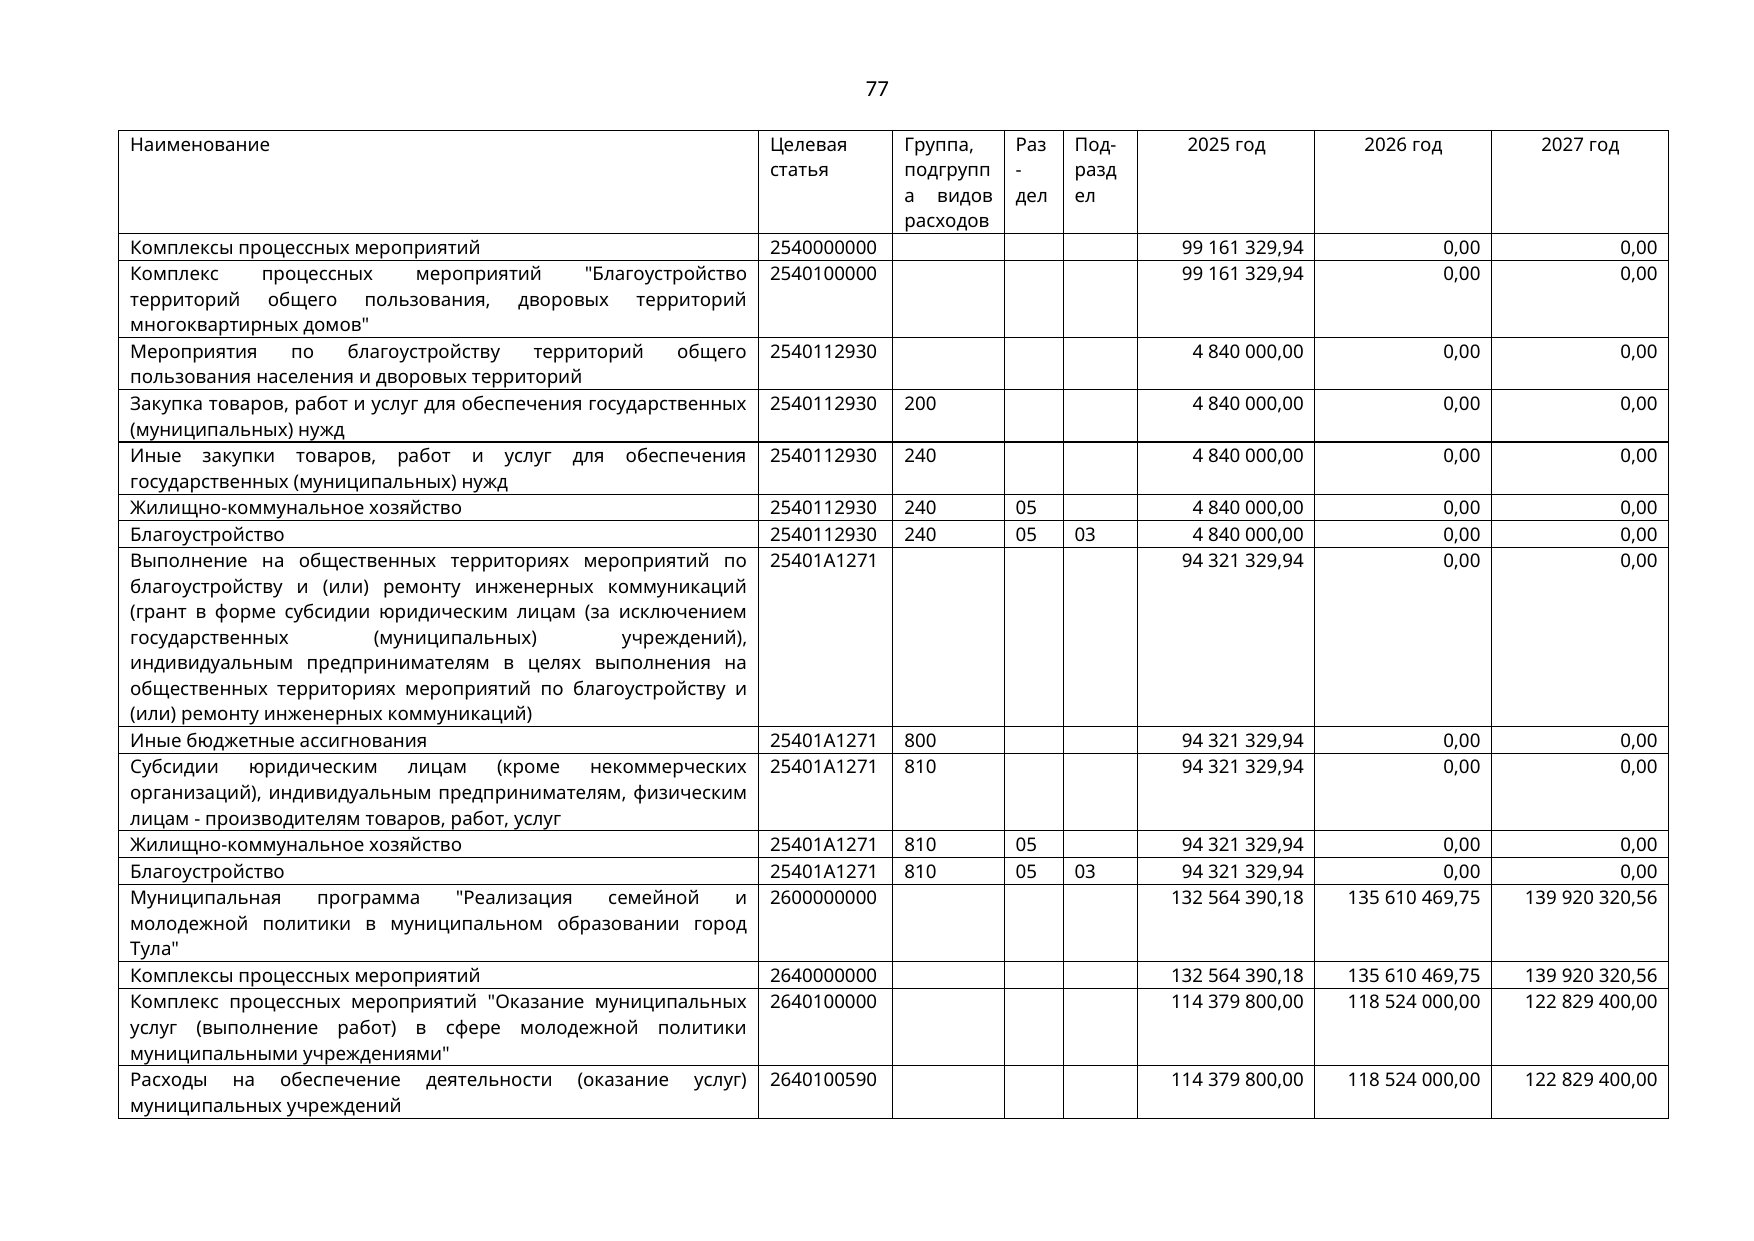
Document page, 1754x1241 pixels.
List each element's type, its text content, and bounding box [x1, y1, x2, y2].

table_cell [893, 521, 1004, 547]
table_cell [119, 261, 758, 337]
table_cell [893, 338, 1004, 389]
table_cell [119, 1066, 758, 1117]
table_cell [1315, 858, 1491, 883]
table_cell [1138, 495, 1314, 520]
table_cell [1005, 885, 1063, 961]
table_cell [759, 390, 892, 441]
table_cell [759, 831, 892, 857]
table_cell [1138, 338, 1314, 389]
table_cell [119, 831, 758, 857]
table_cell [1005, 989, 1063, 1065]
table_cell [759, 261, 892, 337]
table_header 2025 год [1138, 131, 1314, 233]
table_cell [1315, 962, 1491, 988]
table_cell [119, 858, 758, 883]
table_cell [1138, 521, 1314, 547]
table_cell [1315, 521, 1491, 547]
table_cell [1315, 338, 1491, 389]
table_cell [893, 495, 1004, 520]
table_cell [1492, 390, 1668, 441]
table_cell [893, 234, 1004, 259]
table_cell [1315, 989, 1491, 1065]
table_header Группа, подгруппа видов расходов [893, 131, 1004, 233]
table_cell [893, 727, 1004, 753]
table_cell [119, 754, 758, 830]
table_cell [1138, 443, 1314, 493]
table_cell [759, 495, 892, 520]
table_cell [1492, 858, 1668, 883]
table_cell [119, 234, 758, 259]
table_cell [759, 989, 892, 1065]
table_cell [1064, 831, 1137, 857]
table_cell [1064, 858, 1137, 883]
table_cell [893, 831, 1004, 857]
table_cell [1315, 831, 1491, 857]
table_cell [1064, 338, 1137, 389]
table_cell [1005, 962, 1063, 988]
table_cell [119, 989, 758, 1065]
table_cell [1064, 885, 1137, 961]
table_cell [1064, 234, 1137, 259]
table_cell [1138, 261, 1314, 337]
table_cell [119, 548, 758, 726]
table_header Наименование [119, 131, 758, 233]
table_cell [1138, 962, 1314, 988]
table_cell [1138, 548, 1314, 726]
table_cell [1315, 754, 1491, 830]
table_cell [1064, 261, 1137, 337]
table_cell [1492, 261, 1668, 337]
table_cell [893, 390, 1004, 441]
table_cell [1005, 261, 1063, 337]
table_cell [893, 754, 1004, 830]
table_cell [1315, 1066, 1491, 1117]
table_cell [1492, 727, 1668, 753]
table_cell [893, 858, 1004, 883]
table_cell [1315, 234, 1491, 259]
table_header 2027 год [1492, 131, 1668, 233]
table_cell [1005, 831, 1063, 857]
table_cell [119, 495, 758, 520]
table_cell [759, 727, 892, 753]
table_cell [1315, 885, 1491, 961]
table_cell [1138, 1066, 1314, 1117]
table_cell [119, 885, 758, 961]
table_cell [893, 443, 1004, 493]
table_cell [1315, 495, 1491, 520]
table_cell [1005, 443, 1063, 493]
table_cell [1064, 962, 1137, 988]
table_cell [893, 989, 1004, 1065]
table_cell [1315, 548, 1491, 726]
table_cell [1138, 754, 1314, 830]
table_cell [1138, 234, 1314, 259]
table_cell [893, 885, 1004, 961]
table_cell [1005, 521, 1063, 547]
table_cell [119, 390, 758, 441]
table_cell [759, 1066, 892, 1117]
table_header Раз-дел [1005, 131, 1063, 233]
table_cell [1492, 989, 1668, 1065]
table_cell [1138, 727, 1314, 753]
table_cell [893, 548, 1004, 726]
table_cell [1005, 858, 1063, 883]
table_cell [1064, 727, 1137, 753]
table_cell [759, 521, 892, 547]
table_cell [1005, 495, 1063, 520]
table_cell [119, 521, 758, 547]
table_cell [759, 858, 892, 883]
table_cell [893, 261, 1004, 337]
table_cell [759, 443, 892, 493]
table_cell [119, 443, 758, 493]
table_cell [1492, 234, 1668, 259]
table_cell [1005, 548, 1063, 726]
table_header Целевая статья [759, 131, 892, 233]
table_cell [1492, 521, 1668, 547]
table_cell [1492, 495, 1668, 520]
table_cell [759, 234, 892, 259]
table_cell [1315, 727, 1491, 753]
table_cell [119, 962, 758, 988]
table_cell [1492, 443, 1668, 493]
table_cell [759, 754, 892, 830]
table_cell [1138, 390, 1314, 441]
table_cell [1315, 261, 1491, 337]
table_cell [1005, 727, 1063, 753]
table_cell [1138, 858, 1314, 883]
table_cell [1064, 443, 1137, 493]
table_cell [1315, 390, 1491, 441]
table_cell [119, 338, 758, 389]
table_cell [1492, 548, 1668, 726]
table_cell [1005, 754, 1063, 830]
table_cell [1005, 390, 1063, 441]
table_header Под-раздел [1064, 131, 1137, 233]
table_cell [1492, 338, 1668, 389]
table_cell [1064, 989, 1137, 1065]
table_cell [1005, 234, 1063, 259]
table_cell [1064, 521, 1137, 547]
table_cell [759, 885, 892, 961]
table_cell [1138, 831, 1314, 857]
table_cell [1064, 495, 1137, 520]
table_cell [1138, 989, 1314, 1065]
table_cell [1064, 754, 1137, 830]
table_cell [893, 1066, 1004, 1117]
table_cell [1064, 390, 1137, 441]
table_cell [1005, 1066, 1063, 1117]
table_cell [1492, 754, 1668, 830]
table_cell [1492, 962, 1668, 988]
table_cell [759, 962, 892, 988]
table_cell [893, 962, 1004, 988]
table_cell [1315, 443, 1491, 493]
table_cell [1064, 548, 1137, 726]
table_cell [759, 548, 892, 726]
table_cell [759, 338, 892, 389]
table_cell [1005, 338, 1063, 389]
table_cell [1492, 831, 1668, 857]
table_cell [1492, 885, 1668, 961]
table_header 2026 год [1315, 131, 1491, 233]
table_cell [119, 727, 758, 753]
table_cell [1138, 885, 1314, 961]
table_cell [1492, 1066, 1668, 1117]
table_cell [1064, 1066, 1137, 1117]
